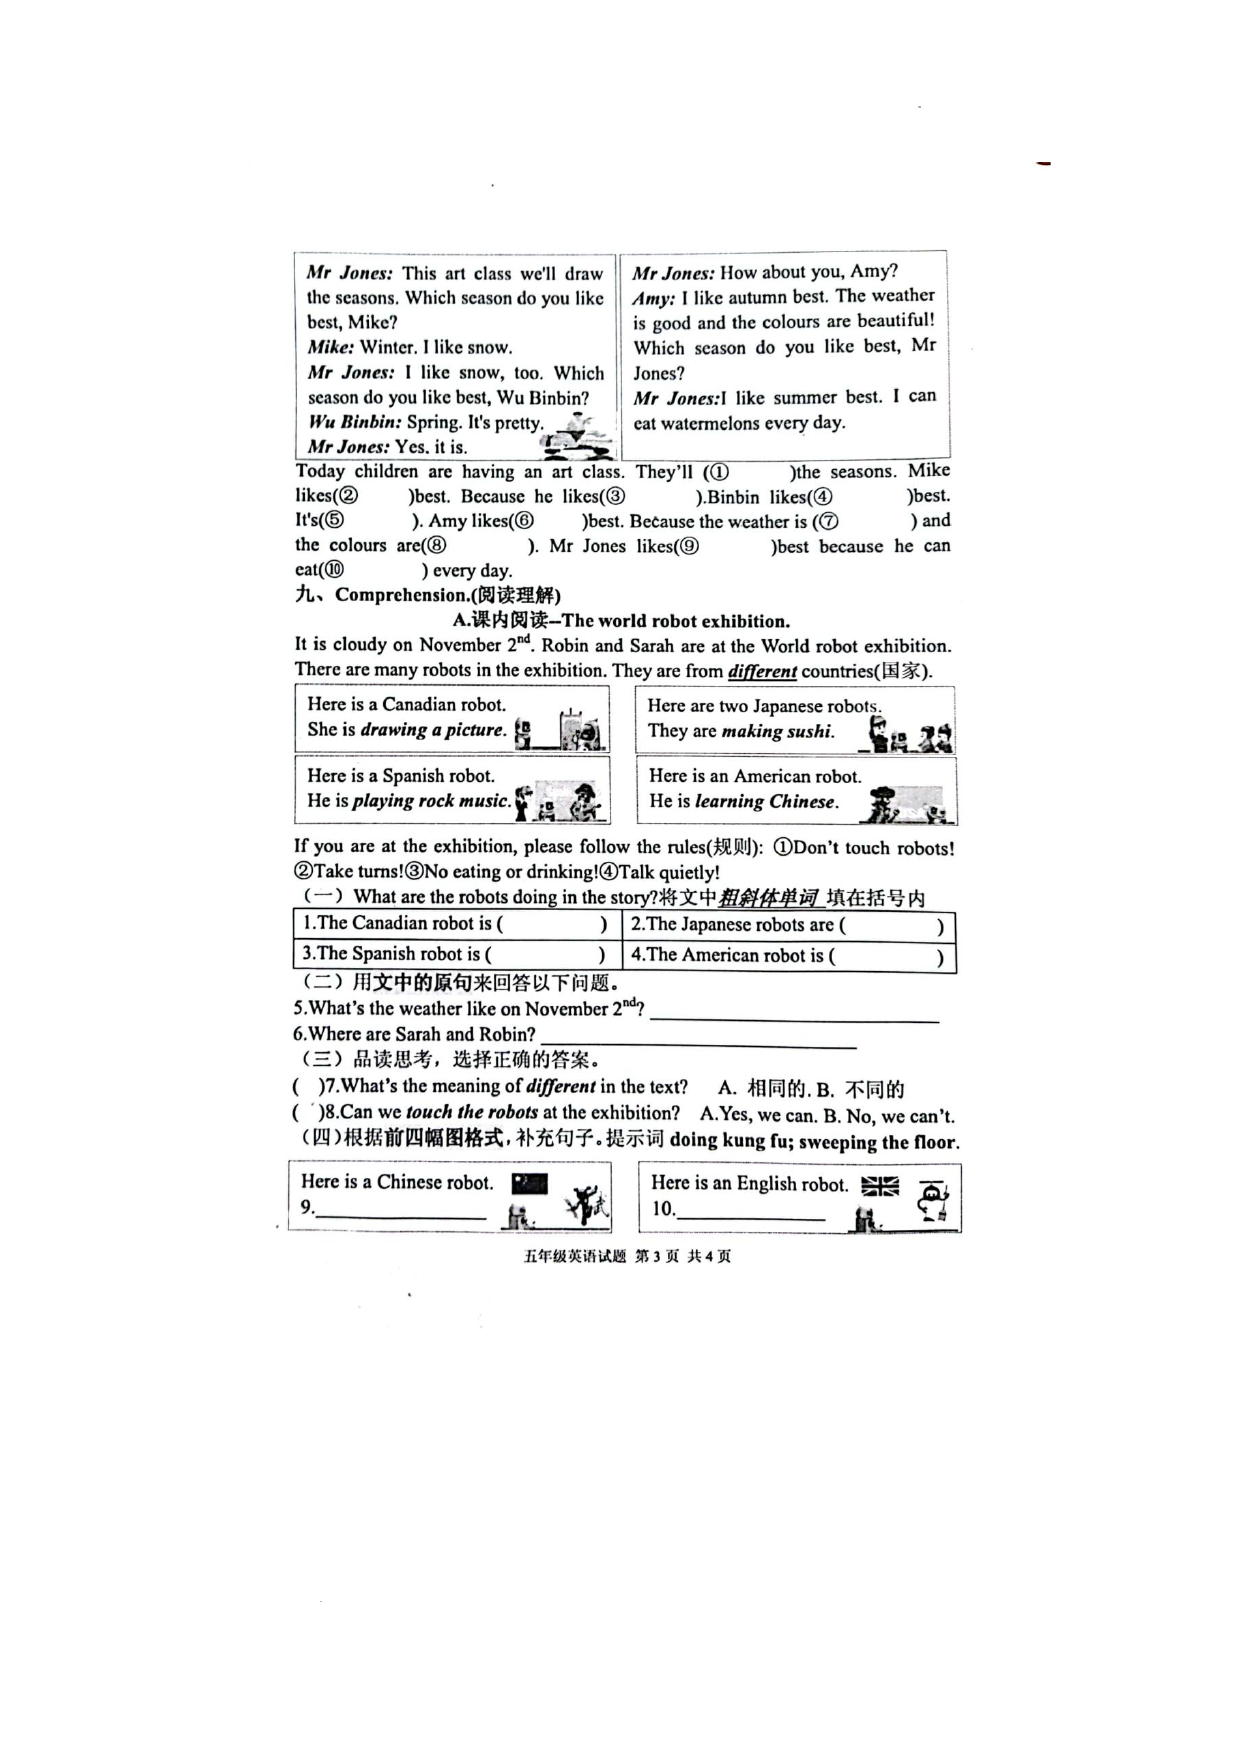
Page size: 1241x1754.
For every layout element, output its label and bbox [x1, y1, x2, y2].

picture [187, 162, 1051, 1336]
